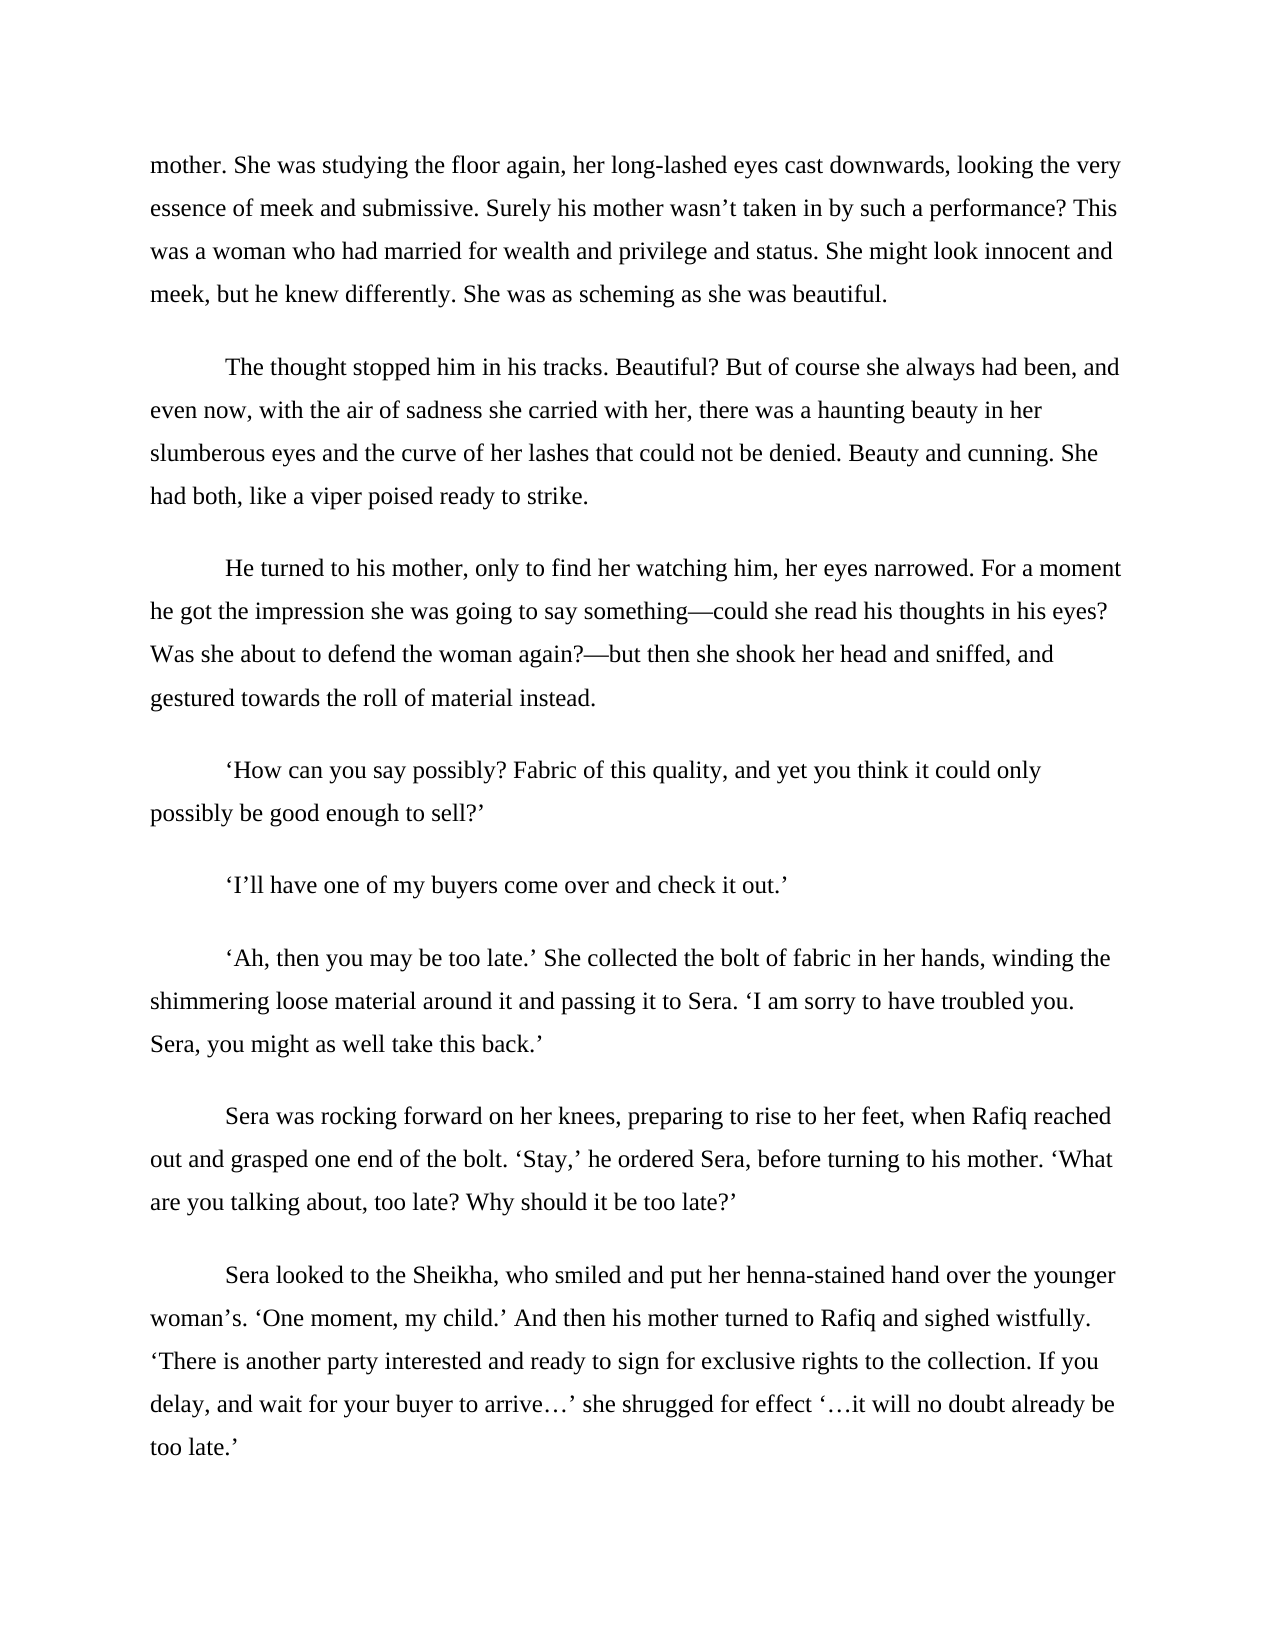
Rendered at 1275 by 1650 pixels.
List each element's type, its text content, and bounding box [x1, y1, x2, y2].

text ‘How can you say possibly? Fabric of this quality, and yet you think it could only possibly be good enough to sell?’ [150, 755, 1125, 827]
text He turned to his mother, only to find her watching him, her eyes narrowed. For a moment he got the impression she was going to say something—could she read his thoughts in his eyes? Was she about to defend the woman again?—but then she shook her head and sniffed, and gestured towards the roll of material instead. [150, 553, 1125, 711]
text The thought stopped him in his tracks. Beautiful? But of course she always had been, and even now, with the air of sadness she carried with her, there was a haunting beauty in her slumberous eyes and the curve of her lashes that could not be denied. Beauty and cunning. She had both, like a viper poised ready to strike. [150, 352, 1125, 510]
text Sera looked to the Sheikha, who smiled and put her henna-stained hand over the younger woman’s. ‘One moment, my child.’ And then his mother turned to Rafiq and sighed wistfully. ‘There is another party interested and ready to sign for exclusive rights to the collection. If you delay, and wait for your buyer to arrive…’ she shrugged for effect ‘…it will no doubt already be too late.’ [150, 1260, 1125, 1461]
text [150, 150, 1125, 308]
text ‘I’ll have one of my buyers come over and check it out.’ [150, 870, 1125, 899]
text ‘Ah, then you may be too late.’ She collected the bolt of fabric in her hands, winding the shimmering loose material around it and passing it to Sera. ‘I am sorry to have troubled you. Sera, you might as well take this back.’ [150, 943, 1125, 1058]
text Sera was rocking forward on her knees, preparing to rise to her feet, when Rafiq reached out and grasped one end of the bolt. ‘Stay,’ he ordered Sera, before turning to his mother. ‘What are you talking about, too late? Why should it be too late?’ [150, 1101, 1125, 1216]
